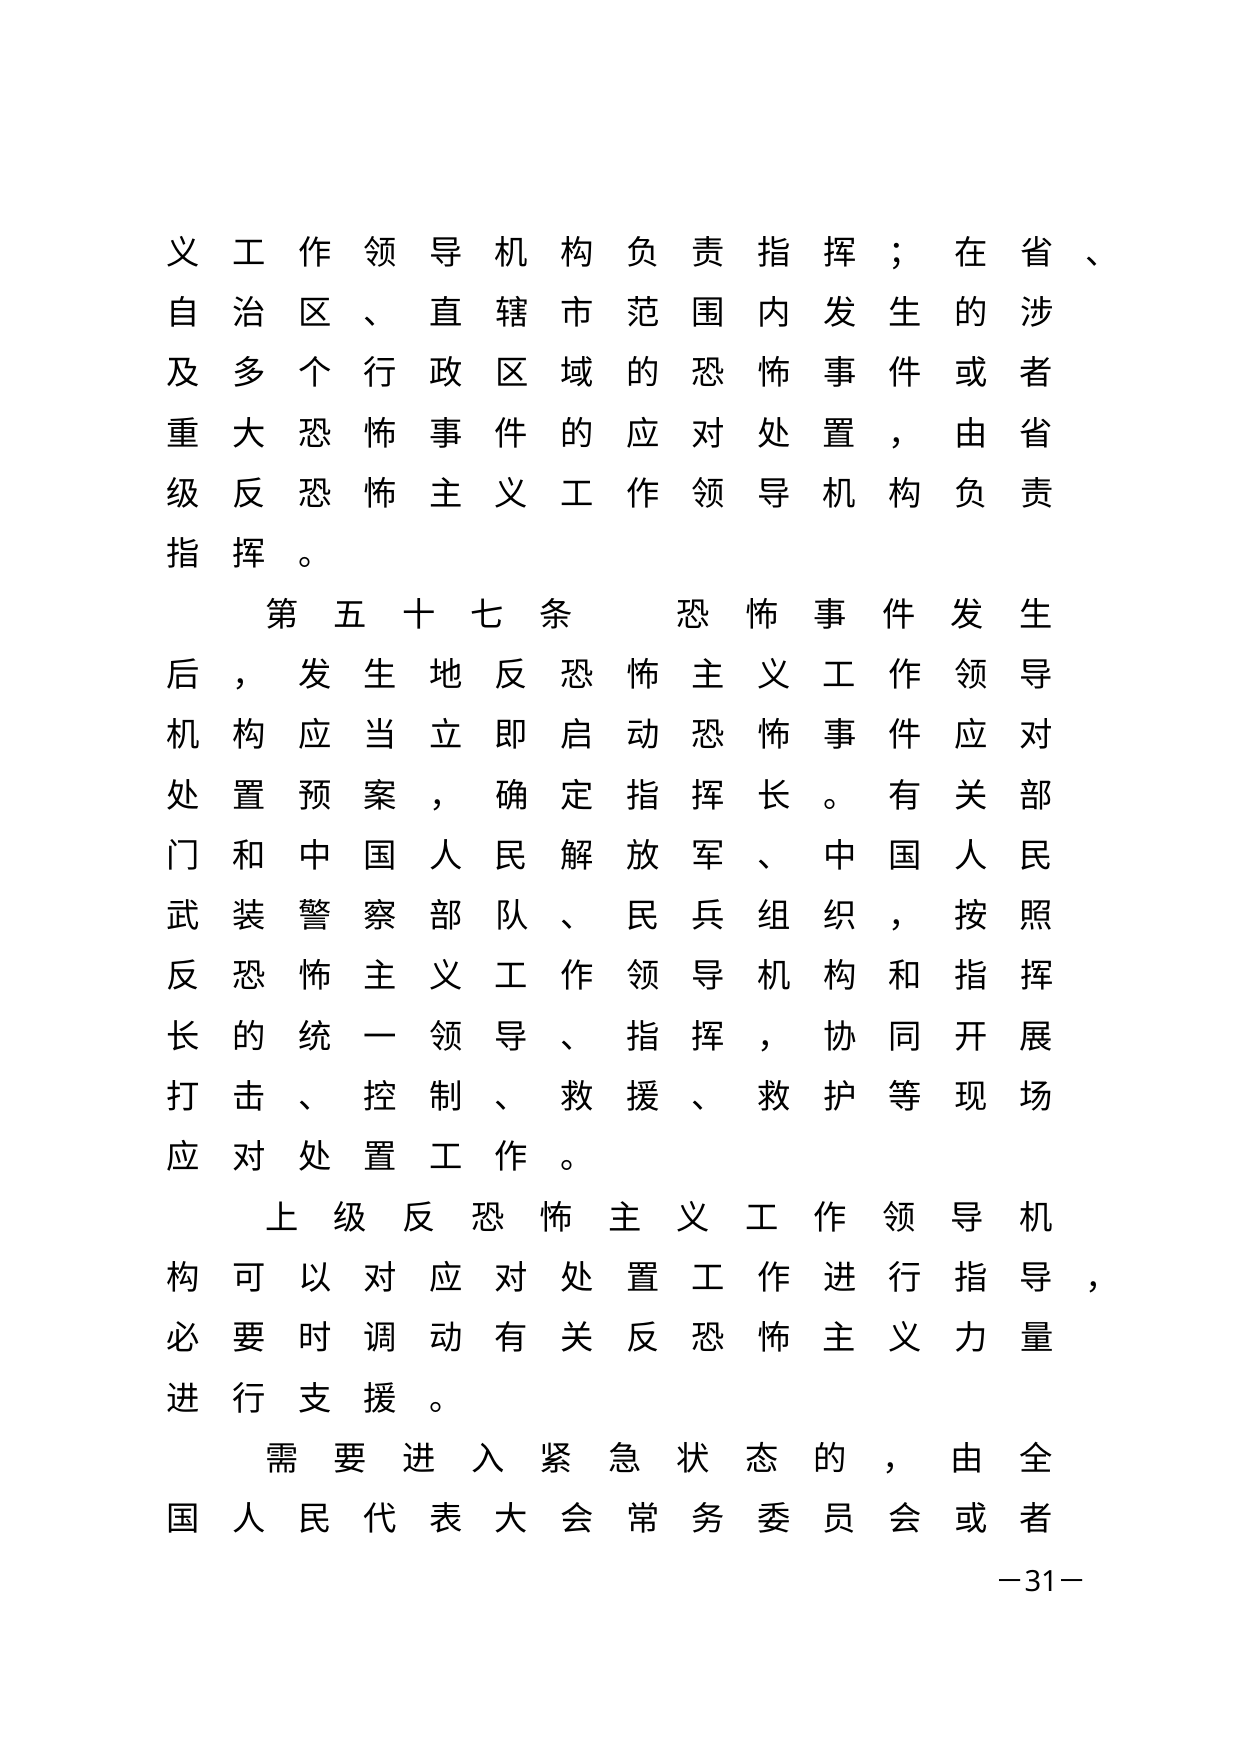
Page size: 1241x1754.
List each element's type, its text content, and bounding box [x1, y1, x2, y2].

text 需要进入紧急状态的，由全国人民代表大会常务委员会或者国务院依照宪法和其他有关法律规定的权限和程序决定。 [167, 1426, 1085, 1546]
text 第五十七条 恐怖事件发生后，发生地反恐怖主义工作领导机构应当立即启动恐怖事件应对处置预案，确定指挥长。有关部门和中国人民解放军、中国人民武装警察部队、民兵组织，按照反恐怖主义工作领导机构和指挥长的统一领导、指挥，协同开展打击、控制、救援、救护等现场应对处置工作。 [167, 581, 1085, 1184]
text 跨省、自治区、直辖市发生的恐怖事件或者特别重大恐怖事件的应对处置，由国家反恐怖主义工作领导机构负责指挥；在省、自治区、直辖市范围内发生的涉及多个行政区域的恐怖事件或者重大恐怖事件的应对处置，由省级反恐怖主义工作领导机构负责指挥。 [167, 219, 1085, 581]
text 上级反恐怖主义工作领导机构可以对应对处置工作进行指导，必要时调动有关反恐怖主义力量进行支援。 [167, 1184, 1085, 1426]
